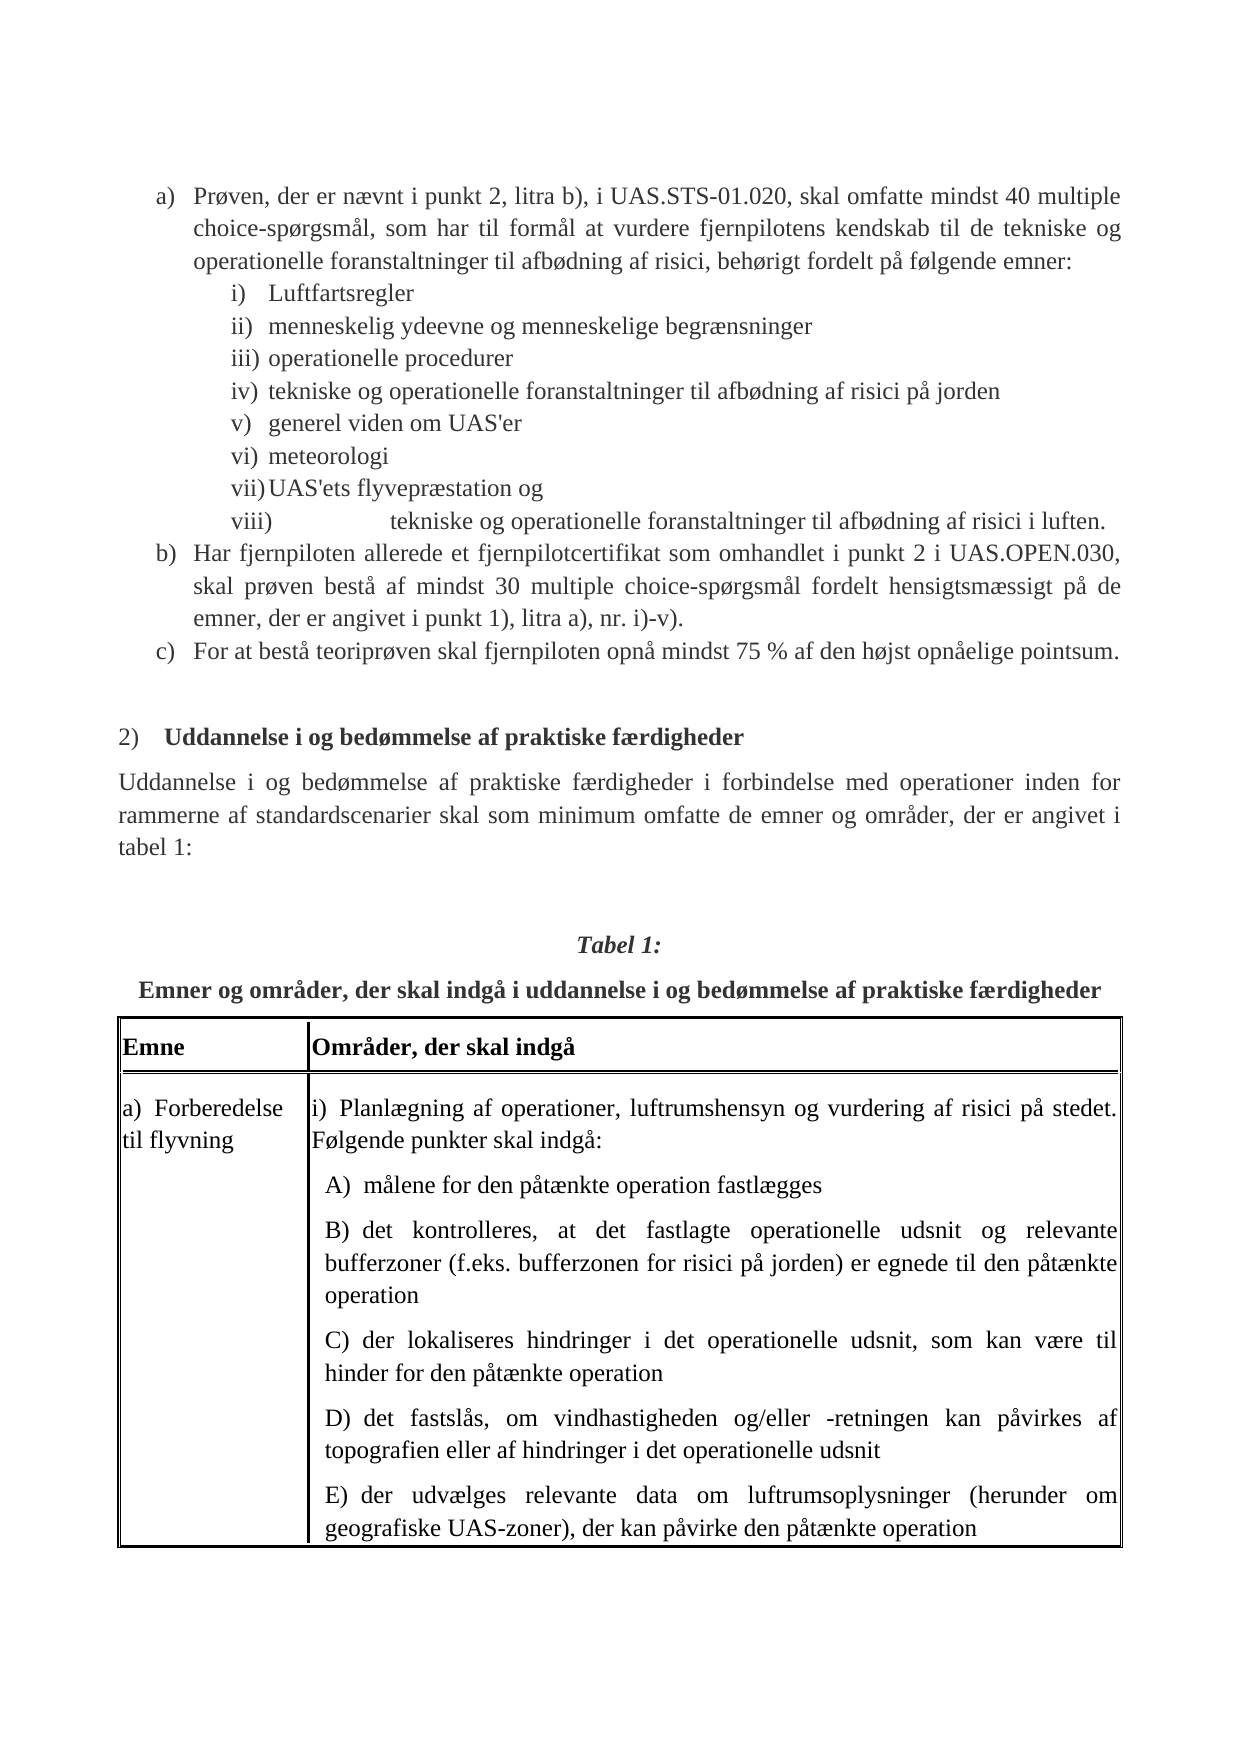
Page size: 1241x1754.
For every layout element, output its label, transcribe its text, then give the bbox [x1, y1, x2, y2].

list meteorologi [231, 437, 1122, 470]
list For at bestå teoriprøven skal fjernpiloten opnå mindst 75 % af den højst opnåelige pointsum. [156, 632, 1122, 665]
list menneskelig ydeevne og menneskelige begrænsninger [231, 307, 1122, 340]
list tekniske og operationelle foranstaltninger til afbødning af risici i luften. [231, 502, 1122, 535]
list tekniske og operationelle foranstaltninger til afbødning af risici på jorden [231, 372, 1122, 405]
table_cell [308, 1070, 1120, 1545]
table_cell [121, 1070, 308, 1545]
table_header Emne [121, 1019, 308, 1070]
text Uddannelse i og bedømmelse af praktiske færdigheder i forbindelse med operationer inden for rammerne af standardscenarier skal som minimum omfatte de emner og områder, der er angivet i tabel 1: [118, 763, 1122, 861]
list operationelle procedurer [231, 340, 1122, 372]
text Tabel 1: [118, 926, 1122, 958]
list UAS'ets flyvepræstation og [231, 470, 1122, 502]
list Prøven, der er nævnt i punkt 2, litra b), i UAS.STS-01.020, skal omfatte mindst 40 multiple choice-spørgsmål, som har til formål at vurdere fjernpilotens kendskab til de tekniske og operationelle foranstaltninger til afbødning af risici, behørigt fordelt på følgende emner: [156, 177, 1122, 275]
text Emner og områder, der skal indgå i uddannelse i og bedømmelse af praktiske færdigheder [118, 971, 1122, 1003]
list Har fjernpiloten allerede et fjernpilotcertifikat som omhandlet i punkt 2 i UAS.OPEN.030, skal prøven bestå af mindst 30 multiple choice-spørgsmål fordelt hensigtsmæssigt på de emner, der er angivet i punkt 1), litra a), nr. i)-v). [156, 535, 1122, 632]
list generel viden om UAS'er [231, 405, 1122, 437]
text 2) Uddannelse i og bedømmelse af praktiske færdigheder [118, 718, 1122, 751]
table_header Områder, der skal indgå [308, 1019, 1120, 1070]
list Luftfartsregler [231, 275, 1122, 307]
